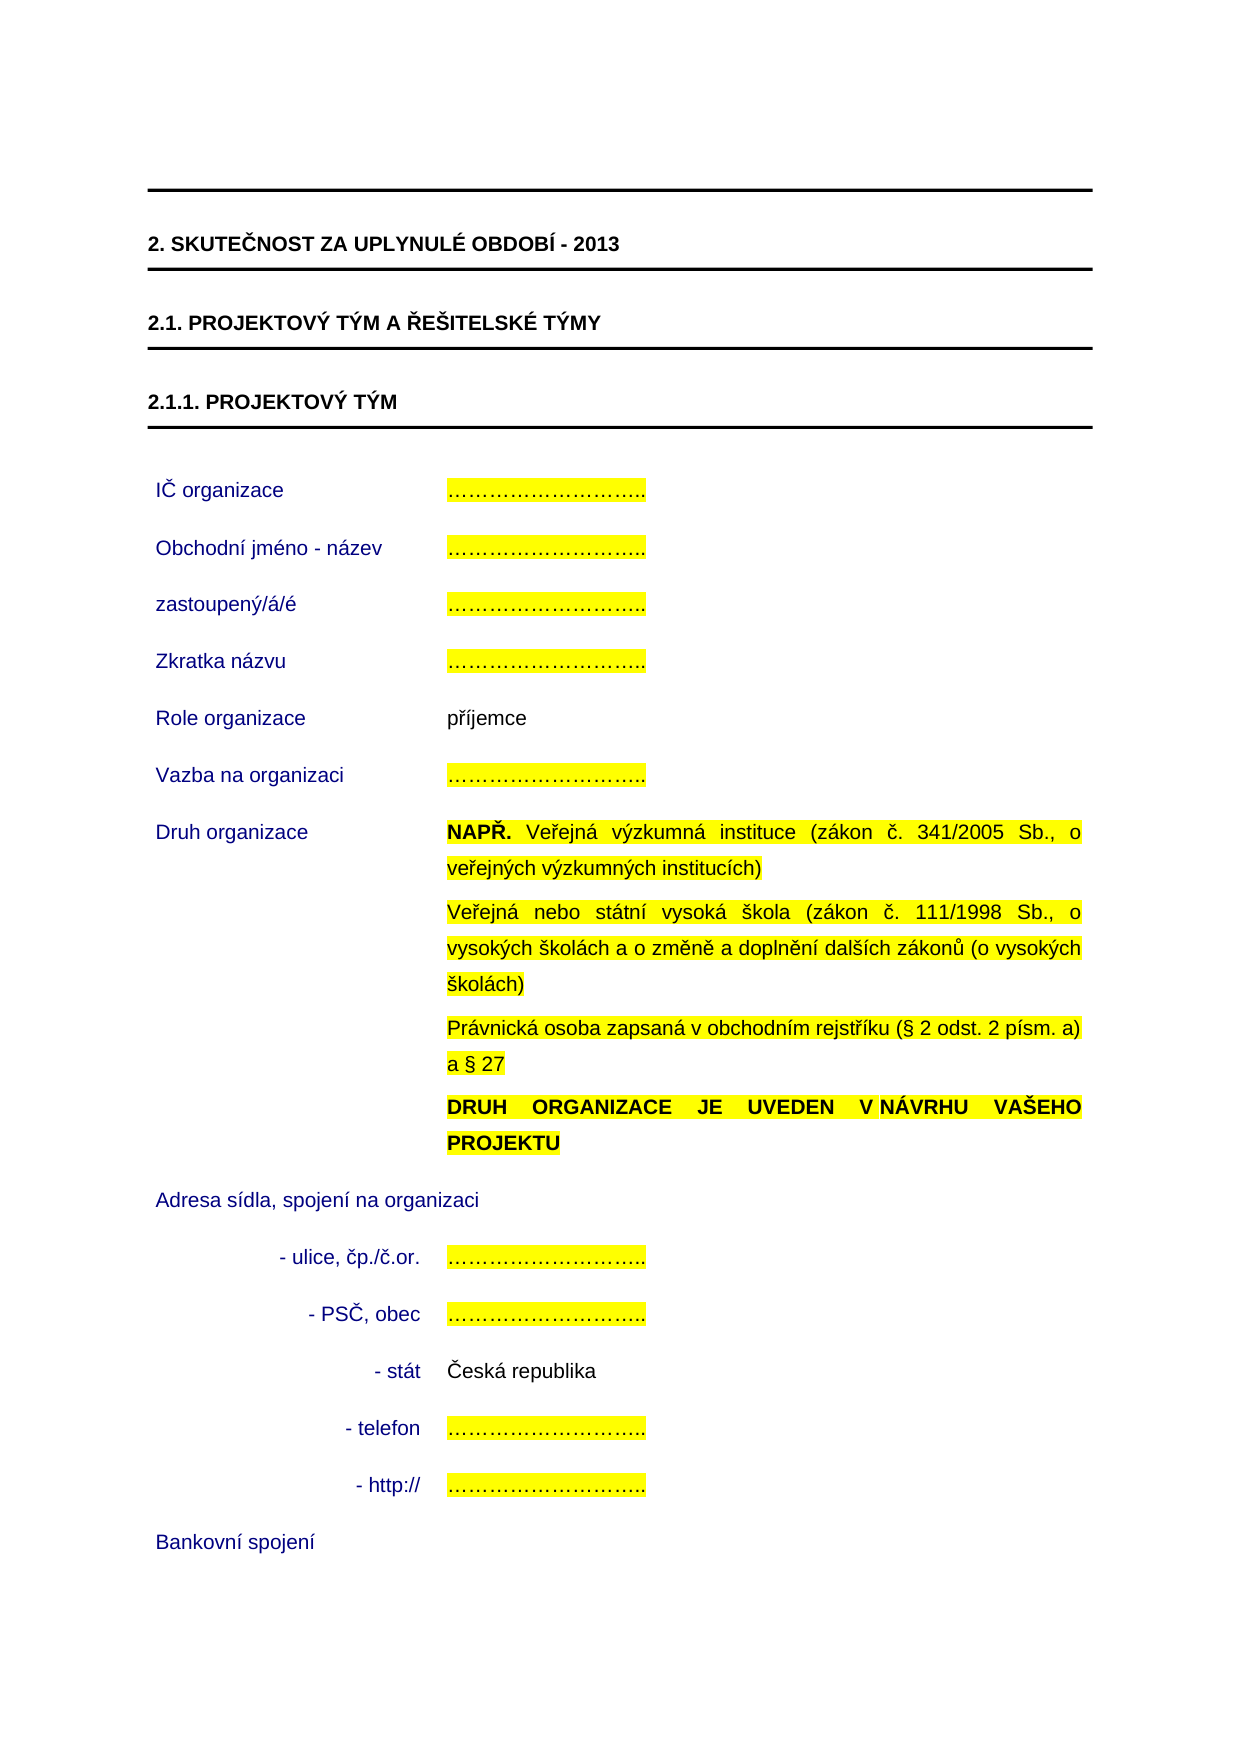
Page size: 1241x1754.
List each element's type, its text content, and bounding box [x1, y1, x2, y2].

table_cell - stát [146, 1350, 429, 1407]
text 2.1.1. PROJEKTOVÝ TÝM [148, 390, 1093, 414]
table_cell Zkratka názvu [146, 640, 429, 697]
table_cell ……………………….. [430, 526, 1091, 583]
table_cell Bankovní spojení [146, 1521, 1091, 1578]
table_cell - ulice, čp./č.or. [146, 1236, 429, 1293]
table_cell Obchodní jméno - název [146, 526, 429, 583]
table_cell ……………………….. [430, 583, 1091, 640]
table_cell ……………………….. [430, 1407, 1091, 1464]
text 2. SKUTEČNOST ZA UPLYNULÉ OBDOBÍ - 2013 [148, 232, 1093, 256]
table_cell - PSČ, obec [146, 1293, 429, 1350]
table_cell - http:// [146, 1464, 429, 1521]
table_cell zastoupený/á/é [146, 583, 429, 640]
table_cell příjemce [430, 697, 1091, 754]
table_cell Druh organizace [146, 811, 429, 1179]
table_cell Vazba na organizaci [146, 754, 429, 811]
table_cell ……………………….. [430, 640, 1091, 697]
table_header ……………………….. [430, 469, 1091, 526]
table_cell ……………………….. [430, 1464, 1091, 1521]
table_cell Česká republika [430, 1350, 1091, 1407]
table_cell Adresa sídla, spojení na organizaci [146, 1179, 1091, 1236]
table_cell ……………………….. [430, 1293, 1091, 1350]
table_cell ……………………….. [430, 1236, 1091, 1293]
table_header IČ organizace [146, 469, 429, 526]
text 2.1. PROJEKTOVÝ TÝM A ŘEŠITELSKÉ TÝMY [148, 311, 1093, 335]
table_cell Role organizace [146, 697, 429, 754]
table_cell NAPŘ. Veřejná výzkumná instituce (zákon č. 341/2005 Sb., o veřejných výzkumných institucích) Veřejná nebo státní vysoká škola (zákon č. 111/1998 Sb., o vysokých školách a o změně a doplnění dalších zákonů (o vysokých školách) Právnická osoba zapsaná v obchodním rejstříku (§ 2 odst. 2 písm. a) a § 27 DRUH ORGANIZACE JE UVEDEN V NÁVRHU VAŠEHO PROJEKTU [430, 811, 1091, 1179]
table_cell - telefon [146, 1407, 429, 1464]
table_cell ……………………….. [430, 754, 1091, 811]
